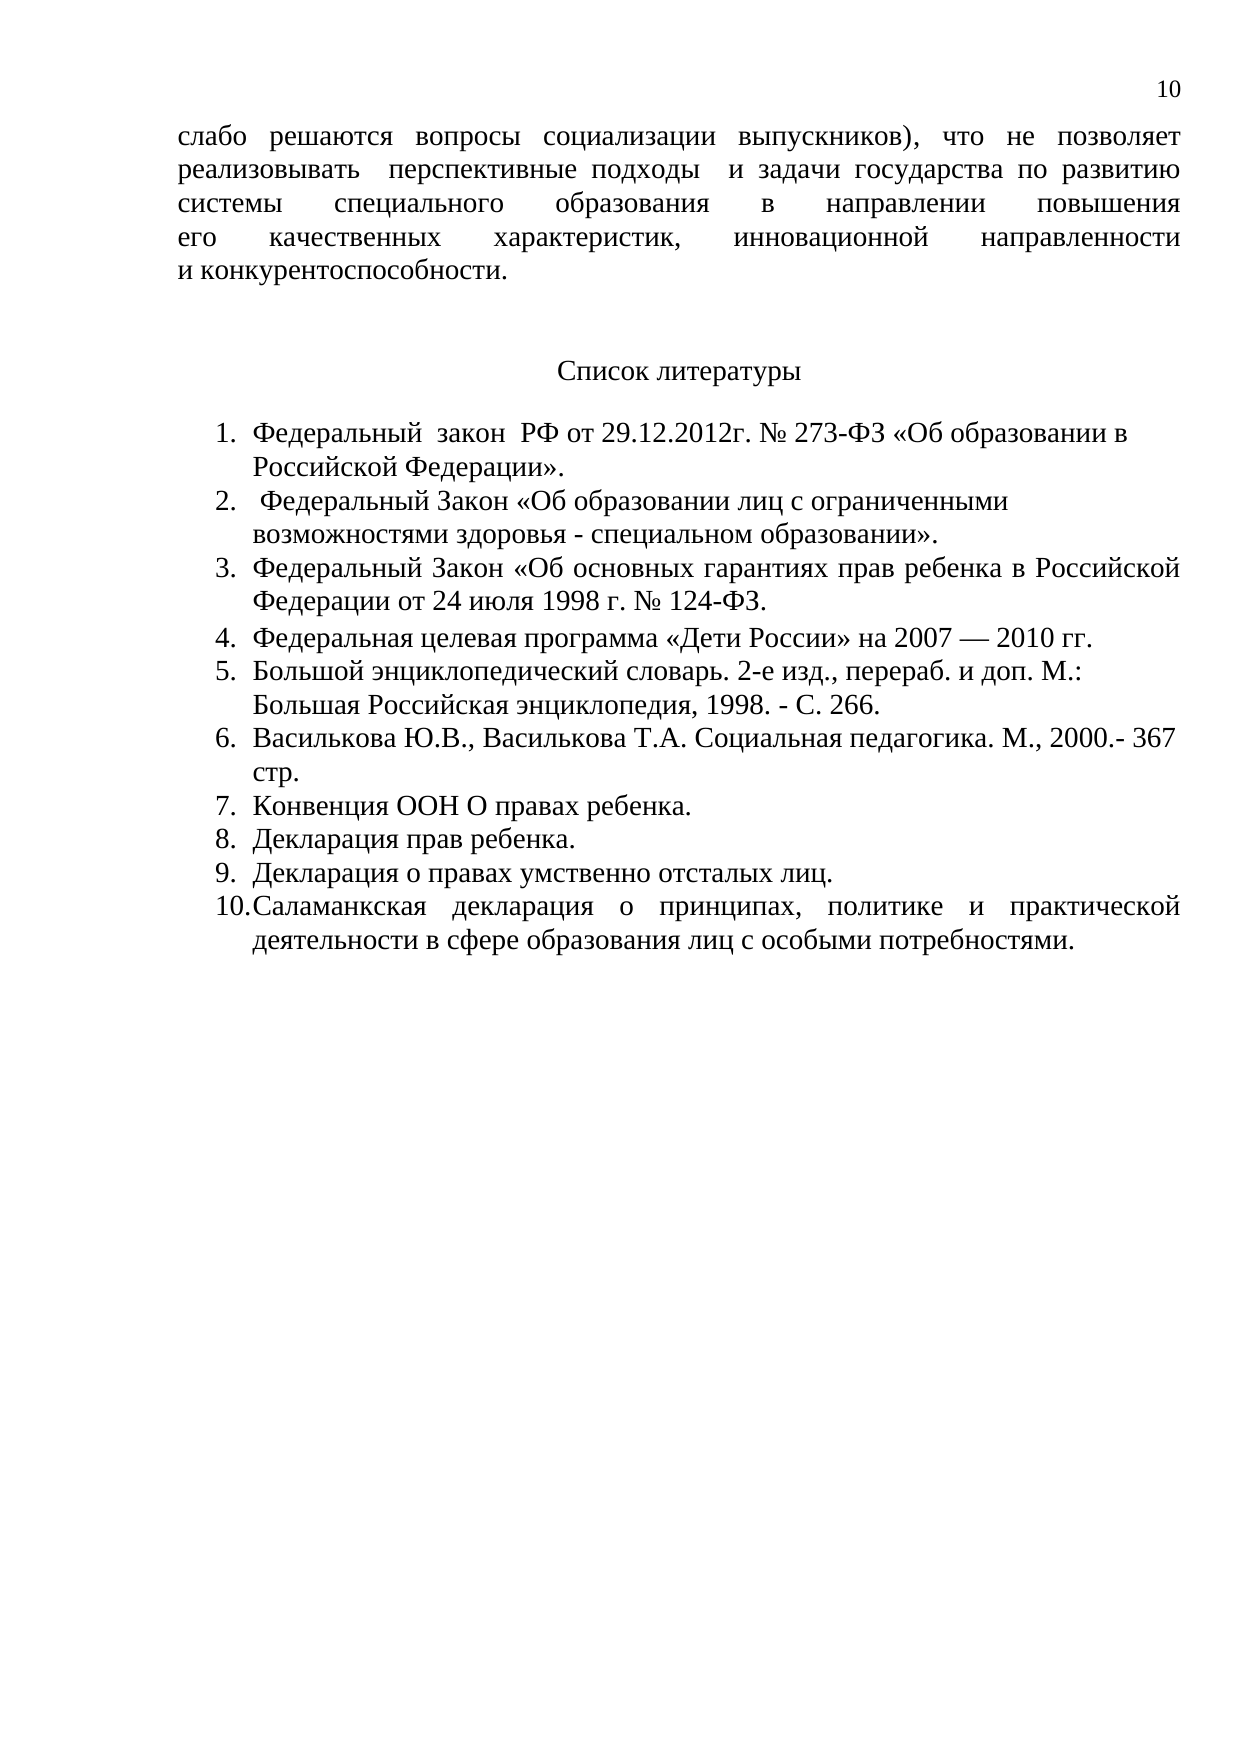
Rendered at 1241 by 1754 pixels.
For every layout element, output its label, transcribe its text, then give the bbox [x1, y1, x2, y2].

list Федеральный закон РФ от 29.12.2012г. № 273-ФЗ «Об образовании в Российской Федерации». [215, 416, 1181, 483]
list Конвенция ООН О правах ребенка. [215, 788, 1181, 821]
list Федеральный Закон «Об образовании лиц с ограниченными возможностями здоровья - специальном образовании». [215, 483, 1181, 550]
list Саламанкская декларация о принципах, политике и практической деятельности в сфере образования лиц с особыми потребностями. [215, 888, 1181, 955]
text Список литературы [177, 353, 1181, 386]
list Большой энциклопедический словарь. 2-е изд., перераб. и доп. М.: Большая Российская энциклопедия, 1998. - С. 266. [215, 653, 1181, 721]
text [177, 118, 1181, 286]
list Федеральная целевая программа «Дети России» на 2007 — 2010 гг. [215, 620, 1181, 653]
list Федеральный Закон «Об основных гарантиях прав ребенка в Российской Федерации от 24 июля 1998 г. № 124-ФЗ. [215, 550, 1181, 617]
list Василькова Ю.В., Василькова Т.А. Социальная педагогика. М., 2000.- 367 стр. [215, 721, 1181, 788]
list Декларация прав ребенка. [215, 821, 1181, 855]
list Декларация о правах умственно отсталых лиц. [215, 855, 1181, 888]
